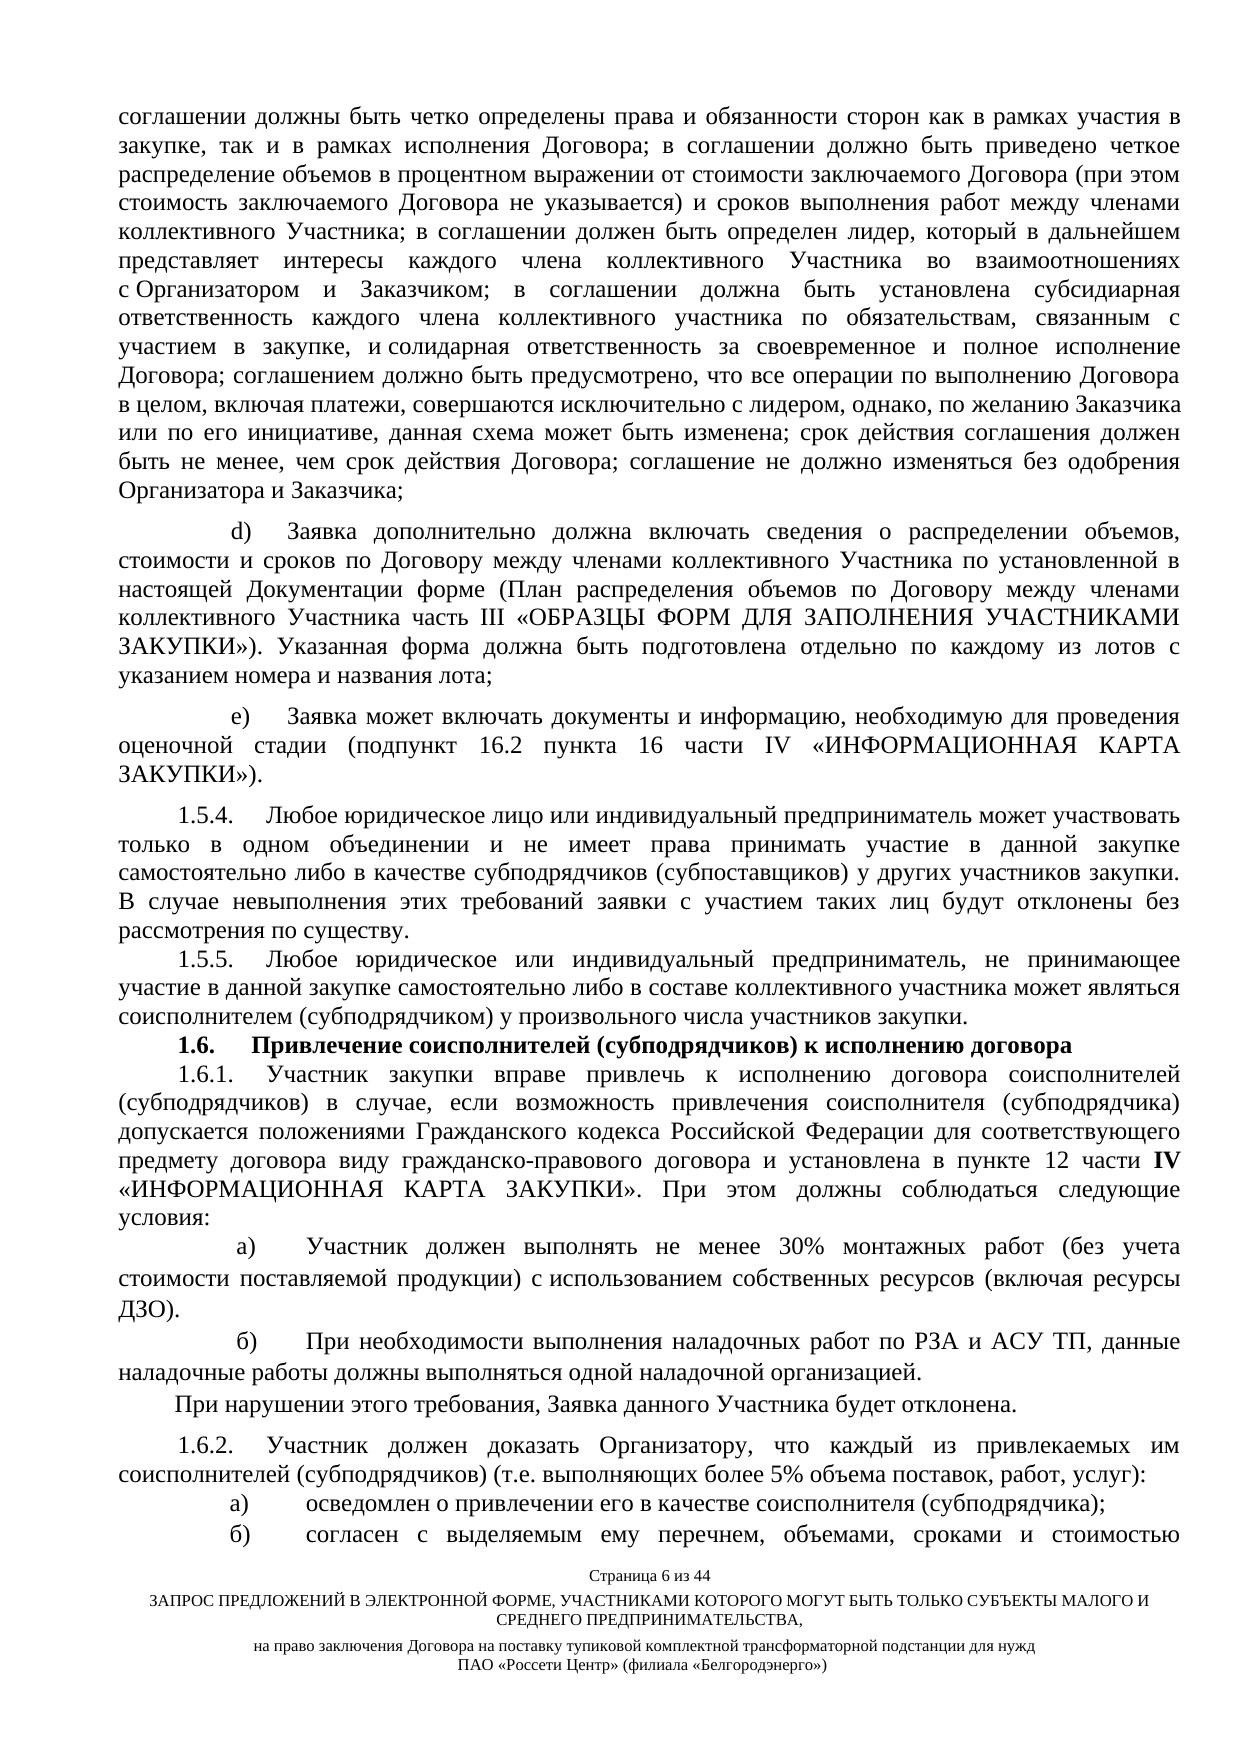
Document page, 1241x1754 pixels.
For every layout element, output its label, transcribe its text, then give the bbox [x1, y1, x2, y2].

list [118, 101, 1181, 504]
subtitle Привлечение соисполнителей (субподрядчиков) к исполнению договора [118, 1030, 1181, 1059]
list При необходимости выполнения наладочных работ по РЗА и АСУ ТП, данные наладочные работы должны выполняться одной наладочной организацией. [118, 1326, 1181, 1386]
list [118, 1519, 1181, 1548]
subtitle Любое юридическое или индивидуальный предприниматель, не принимающее участие в данной закупке самостоятельно либо в составе коллективного участника может являться соисполнителем (субподрядчиком) у произвольного числа участников закупки. [118, 944, 1181, 1030]
list Заявка дополнительно должна включать сведения о распределении объемов, стоимости и сроков по Договору между членами коллективного Участника по установленной в настоящей Документации форме (План распределения объемов по Договору между членами коллективного Участника часть III «ОБРАЗЦЫ ФОРМ ДЛЯ ЗАПОЛНЕНИЯ УЧАСТНИКАМИ ЗАКУПКИ»). Указанная форма должна быть подготовлена отдельно по каждому из лотов с указанием номера и названия лота; [118, 516, 1181, 689]
list Заявка может включать документы и информацию, необходимую для проведения оценочной стадии (подпункт 16.2 пункта 16 части IV «ИНФОРМАЦИОННАЯ КАРТА ЗАКУПКИ»). [118, 701, 1181, 787]
list Участник должен выполнять не менее 30% монтажных работ (без учета стоимости поставляемой продукции) c использованием собственных ресурсов (включая ресурсы ДЗО). [118, 1231, 1181, 1323]
subtitle Любое юридическое лицо или индивидуальный предприниматель может участвовать только в одном объединении и не имеет права принимать участие в данной закупке самостоятельно либо в качестве субподрядчиков (субпоставщиков) у других участников закупки. В случае невыполнения этих требований заявки с участием таких лиц будут отклонены без рассмотрения по существу. [118, 800, 1181, 944]
text При нарушении этого требования, Заявка данного Участника будет отклонена. [174, 1389, 1181, 1418]
subtitle Участник должен доказать Организатору, что каждый из привлекаемых им соисполнителей (субподрядчиков) (т.е. выполняющих более 5% объема поставок, работ, услуг): [118, 1430, 1181, 1488]
subtitle Участник закупки вправе привлечь к исполнению договора соисполнителей (субподрядчиков) в случае, если возможность привлечения соисполнителя (субподрядчика) допускается положениями Гражданского кодекса Российской Федерации для соответствующего предмету договора виду гражданско-правового договора и установлена в пункте 12 части IV «ИНФОРМАЦИОННАЯ КАРТА ЗАКУПКИ». При этом должны соблюдаться следующие условия: [118, 1059, 1181, 1231]
list осведомлен о привлечении его в качестве соисполнителя (субподрядчика); [118, 1488, 1181, 1517]
